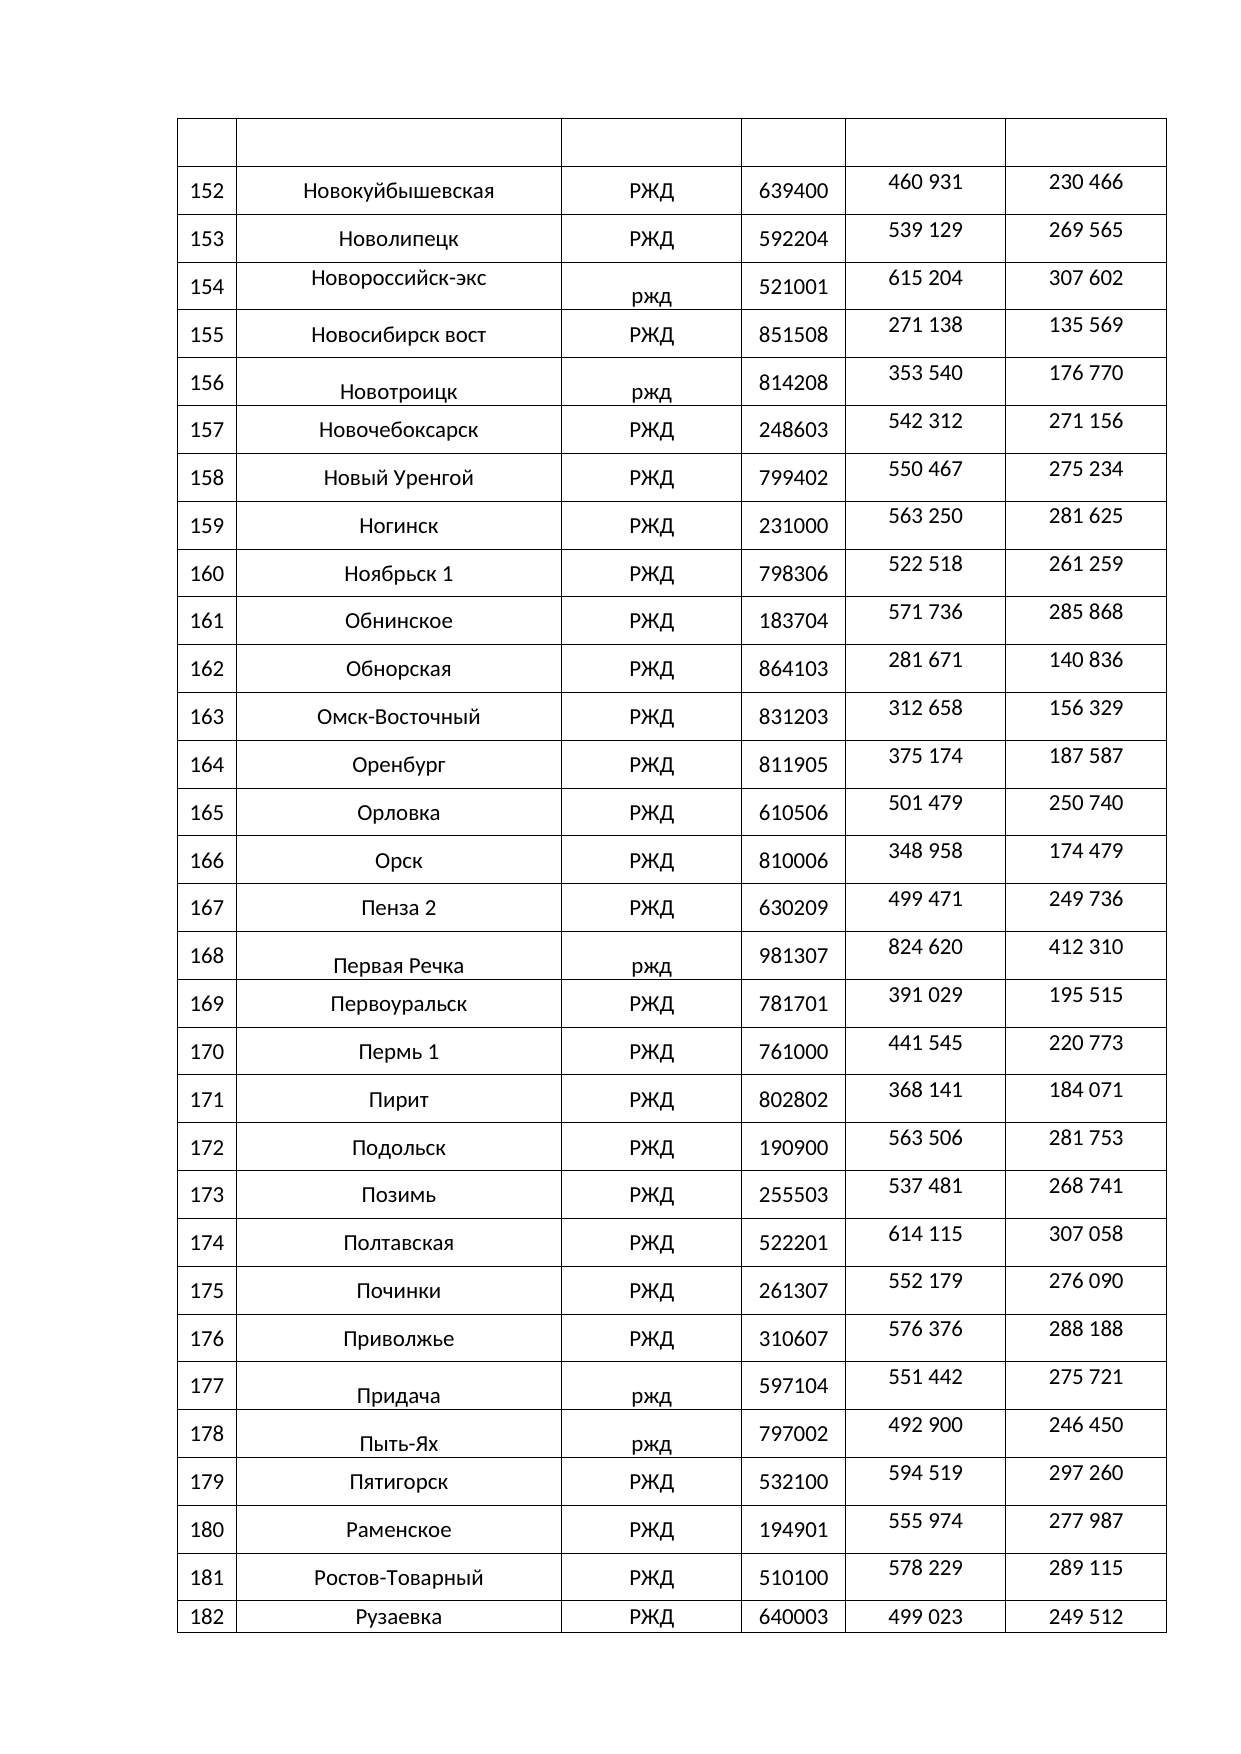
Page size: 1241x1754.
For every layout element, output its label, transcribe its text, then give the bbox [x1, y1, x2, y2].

table_cell 831203 [742, 693, 845, 740]
table_cell 391 029 [846, 980, 1005, 1027]
table_cell Первоуральск [237, 980, 561, 1027]
table_cell 165 [178, 789, 236, 835]
table_cell Новолипецк [237, 215, 561, 262]
table_cell 276 090 [1006, 1267, 1166, 1313]
table_cell Пермь 1 [237, 1028, 561, 1074]
table_cell 412 310 [1006, 932, 1166, 979]
table_cell 151 [178, 119, 236, 166]
table_cell 154 [178, 263, 236, 309]
table_cell Обнорская [237, 645, 561, 692]
table_cell 499 023 [846, 1601, 1005, 1632]
table_cell 460 931 [846, 167, 1005, 214]
table_cell 799402 [742, 454, 845, 501]
table_cell РЖД [562, 167, 741, 214]
table_cell 522 518 [846, 550, 1005, 596]
table_cell 289 115 [1006, 1554, 1166, 1600]
table_cell 269 565 [1006, 215, 1166, 262]
table_cell 230 466 [1006, 167, 1166, 214]
table_cell 981307 [742, 932, 845, 979]
table_cell 158 [178, 454, 236, 501]
table_cell 155 [178, 310, 236, 357]
table_cell ржд [562, 263, 741, 309]
table_cell 271 156 [1006, 406, 1166, 453]
table_cell 539 129 [846, 215, 1005, 262]
table_cell 578 229 [846, 1554, 1005, 1600]
table_cell 824 620 [846, 932, 1005, 979]
table_cell Пирит [237, 1075, 561, 1122]
table_cell 522201 [742, 1219, 845, 1266]
table_cell 288 188 [1006, 1315, 1166, 1361]
table_cell 153 [178, 215, 236, 262]
table_cell Первая Речка [237, 932, 561, 979]
table_cell 761000 [742, 1028, 845, 1074]
table_cell Приволжье [237, 1315, 561, 1361]
table_cell 249 736 [1006, 884, 1166, 931]
table_cell РЖД [562, 119, 741, 166]
table_cell 170 [178, 1028, 236, 1074]
table_cell 180 [178, 1506, 236, 1552]
table_cell 851508 [742, 310, 845, 357]
table_cell 781701 [742, 980, 845, 1027]
table_cell Новотроицк [237, 358, 561, 405]
table_cell Ростов-Товарный [237, 1554, 561, 1600]
table_cell 353 540 [846, 358, 1005, 405]
table_cell Новороссийск-экс [237, 263, 561, 309]
table_cell 797002 [742, 1410, 845, 1457]
table_cell 551 442 [846, 1362, 1005, 1409]
table_cell 281 671 [846, 645, 1005, 692]
table_cell 375 174 [846, 741, 1005, 787]
table_cell 187 587 [1006, 741, 1166, 787]
table_cell РЖД [562, 741, 741, 787]
table_cell Пятигорск [237, 1458, 561, 1505]
table_cell 592204 [742, 215, 845, 262]
table_cell 615 204 [846, 263, 1005, 309]
table_cell 220 773 [1006, 1028, 1166, 1074]
table_cell 271 138 [846, 310, 1005, 357]
table_cell РЖД [562, 406, 741, 453]
table_cell РЖД [562, 1601, 741, 1632]
table_cell 297 260 [1006, 1458, 1166, 1505]
table_cell 175 [178, 1267, 236, 1313]
table_cell Оренбург [237, 741, 561, 787]
table_cell 156 329 [1006, 693, 1166, 740]
table_cell 135 569 [1006, 310, 1166, 357]
table_cell 166 [178, 836, 236, 883]
table_cell 277 987 [1006, 1506, 1166, 1552]
table_cell Позимь [237, 1171, 561, 1218]
table_cell 183704 [742, 597, 845, 644]
table_cell 563 506 [846, 1123, 1005, 1170]
table_cell 542 312 [846, 406, 1005, 453]
table_cell 310607 [742, 1315, 845, 1361]
table_cell 550 467 [846, 454, 1005, 501]
table_cell 594 519 [846, 1458, 1005, 1505]
table_cell 161 [178, 597, 236, 644]
table_cell 307 058 [1006, 1219, 1166, 1266]
table_cell 810006 [742, 836, 845, 883]
table_cell Пыть-Ях [237, 1410, 561, 1457]
table_cell РЖД [562, 1075, 741, 1122]
table_cell ржд [562, 358, 741, 405]
table_cell РЖД [562, 645, 741, 692]
table_cell Новый Уренгой [237, 454, 561, 501]
table_cell Придача [237, 1362, 561, 1409]
table_cell 630209 [742, 884, 845, 931]
table_cell 268 741 [1006, 1171, 1166, 1218]
table_cell Подольск [237, 1123, 561, 1170]
table_cell 555 974 [846, 1506, 1005, 1552]
table_cell 172 [178, 1123, 236, 1170]
table_cell 169 [178, 980, 236, 1027]
table_cell Рузаевка [237, 1601, 561, 1632]
table_cell 176 770 [1006, 358, 1166, 405]
table_cell Пенза 2 [237, 884, 561, 931]
table_cell Омск-Восточный [237, 693, 561, 740]
table_cell РЖД [562, 1458, 741, 1505]
table_cell 250 740 [1006, 789, 1166, 835]
table_cell РЖД [562, 215, 741, 262]
table_cell 610506 [742, 789, 845, 835]
table_cell РЖД [562, 502, 741, 548]
table_cell 814208 [742, 358, 845, 405]
table_cell 179 [178, 1458, 236, 1505]
table_cell Новочебоксарск [237, 406, 561, 453]
table_cell 255503 [742, 1171, 845, 1218]
table_cell 159 [178, 502, 236, 548]
table_cell 178 [178, 1410, 236, 1457]
table_cell Полтавская [237, 1219, 561, 1266]
table_cell Обнинское [237, 597, 561, 644]
table_cell 281 753 [1006, 1123, 1166, 1170]
table_cell 281 625 [1006, 502, 1166, 548]
table_cell 194901 [742, 1506, 845, 1552]
table_cell 177 [178, 1362, 236, 1409]
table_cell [237, 119, 561, 166]
table_cell Орск [237, 836, 561, 883]
table_cell ржд [562, 932, 741, 979]
table_cell 501 479 [846, 789, 1005, 835]
table_cell Ногинск [237, 502, 561, 548]
table_cell 248603 [742, 406, 845, 453]
table_cell РЖД [562, 836, 741, 883]
table_cell 162 [178, 645, 236, 692]
table_cell 281 031 [846, 119, 1005, 166]
table_cell РЖД [562, 1171, 741, 1218]
table_cell 864103 [742, 645, 845, 692]
table_cell РЖД [562, 1267, 741, 1313]
table_cell 261 259 [1006, 550, 1166, 596]
table_cell РЖД [562, 1028, 741, 1074]
table_cell 563 250 [846, 502, 1005, 548]
table_cell РЖД [562, 550, 741, 596]
table_cell Новосибирск вост [237, 310, 561, 357]
table_cell 140 516 [1006, 119, 1166, 166]
table_cell 157 [178, 406, 236, 453]
table_cell 176 [178, 1315, 236, 1361]
table_cell РЖД [562, 597, 741, 644]
table_cell 164 [178, 741, 236, 787]
table_cell Ноябрьск 1 [237, 550, 561, 596]
table_cell 163 [178, 693, 236, 740]
table_cell 552 179 [846, 1267, 1005, 1313]
table_cell 181 [178, 1554, 236, 1600]
table_cell РЖД [562, 454, 741, 501]
table_cell Орловка [237, 789, 561, 835]
table_cell 348 958 [846, 836, 1005, 883]
table_cell 811905 [742, 741, 845, 787]
table_cell ржд [562, 1410, 741, 1457]
table_cell 184 071 [1006, 1075, 1166, 1122]
table_cell Новокуйбышевская [237, 167, 561, 214]
table_cell 261307 [742, 1267, 845, 1313]
table_cell 537 481 [846, 1171, 1005, 1218]
table_cell 614 115 [846, 1219, 1005, 1266]
table_cell 499 471 [846, 884, 1005, 931]
table_cell 190900 [742, 1123, 845, 1170]
table_cell 171 [178, 1075, 236, 1122]
table_cell 160 [178, 550, 236, 596]
table_cell 156 [178, 358, 236, 405]
table_cell 249 512 [1006, 1601, 1166, 1632]
table_cell 312 658 [846, 693, 1005, 740]
table_cell Раменское [237, 1506, 561, 1552]
table_cell 231000 [742, 502, 845, 548]
table_cell 167 [178, 884, 236, 931]
table_cell 174 [178, 1219, 236, 1266]
table_cell 571 736 [846, 597, 1005, 644]
table_cell 182 [178, 1601, 236, 1632]
table_cell ржд [562, 1362, 741, 1409]
table_cell 597104 [742, 1362, 845, 1409]
table_cell 798306 [742, 550, 845, 596]
table_cell 532100 [742, 1458, 845, 1505]
table_cell 152 [178, 167, 236, 214]
table_cell РЖД [562, 980, 741, 1027]
table_cell РЖД [562, 1219, 741, 1266]
table_cell 441 545 [846, 1028, 1005, 1074]
table_cell РЖД [562, 884, 741, 931]
table_cell РЖД [562, 1315, 741, 1361]
table_cell 860206 [742, 119, 845, 166]
table_cell 802802 [742, 1075, 845, 1122]
table_cell 521001 [742, 263, 845, 309]
table_cell РЖД [562, 1506, 741, 1552]
table_cell 168 [178, 932, 236, 979]
table_cell 195 515 [1006, 980, 1166, 1027]
table_cell 275 721 [1006, 1362, 1166, 1409]
table_cell 492 900 [846, 1410, 1005, 1457]
table_cell 246 450 [1006, 1410, 1166, 1457]
table_cell 285 868 [1006, 597, 1166, 644]
table_cell 140 836 [1006, 645, 1166, 692]
table_cell 510100 [742, 1554, 845, 1600]
table_cell 368 141 [846, 1075, 1005, 1122]
table_cell РЖД [562, 693, 741, 740]
table_cell 174 479 [1006, 836, 1166, 883]
table_cell РЖД [562, 310, 741, 357]
table_cell 275 234 [1006, 454, 1166, 501]
table_cell 576 376 [846, 1315, 1005, 1361]
table_cell РЖД [562, 789, 741, 835]
table_cell РЖД [562, 1123, 741, 1170]
table_cell Починки [237, 1267, 561, 1313]
table_cell 640003 [742, 1601, 845, 1632]
table_cell 307 602 [1006, 263, 1166, 309]
table_cell 639400 [742, 167, 845, 214]
table_cell РЖД [562, 1554, 741, 1600]
table_cell 173 [178, 1171, 236, 1218]
